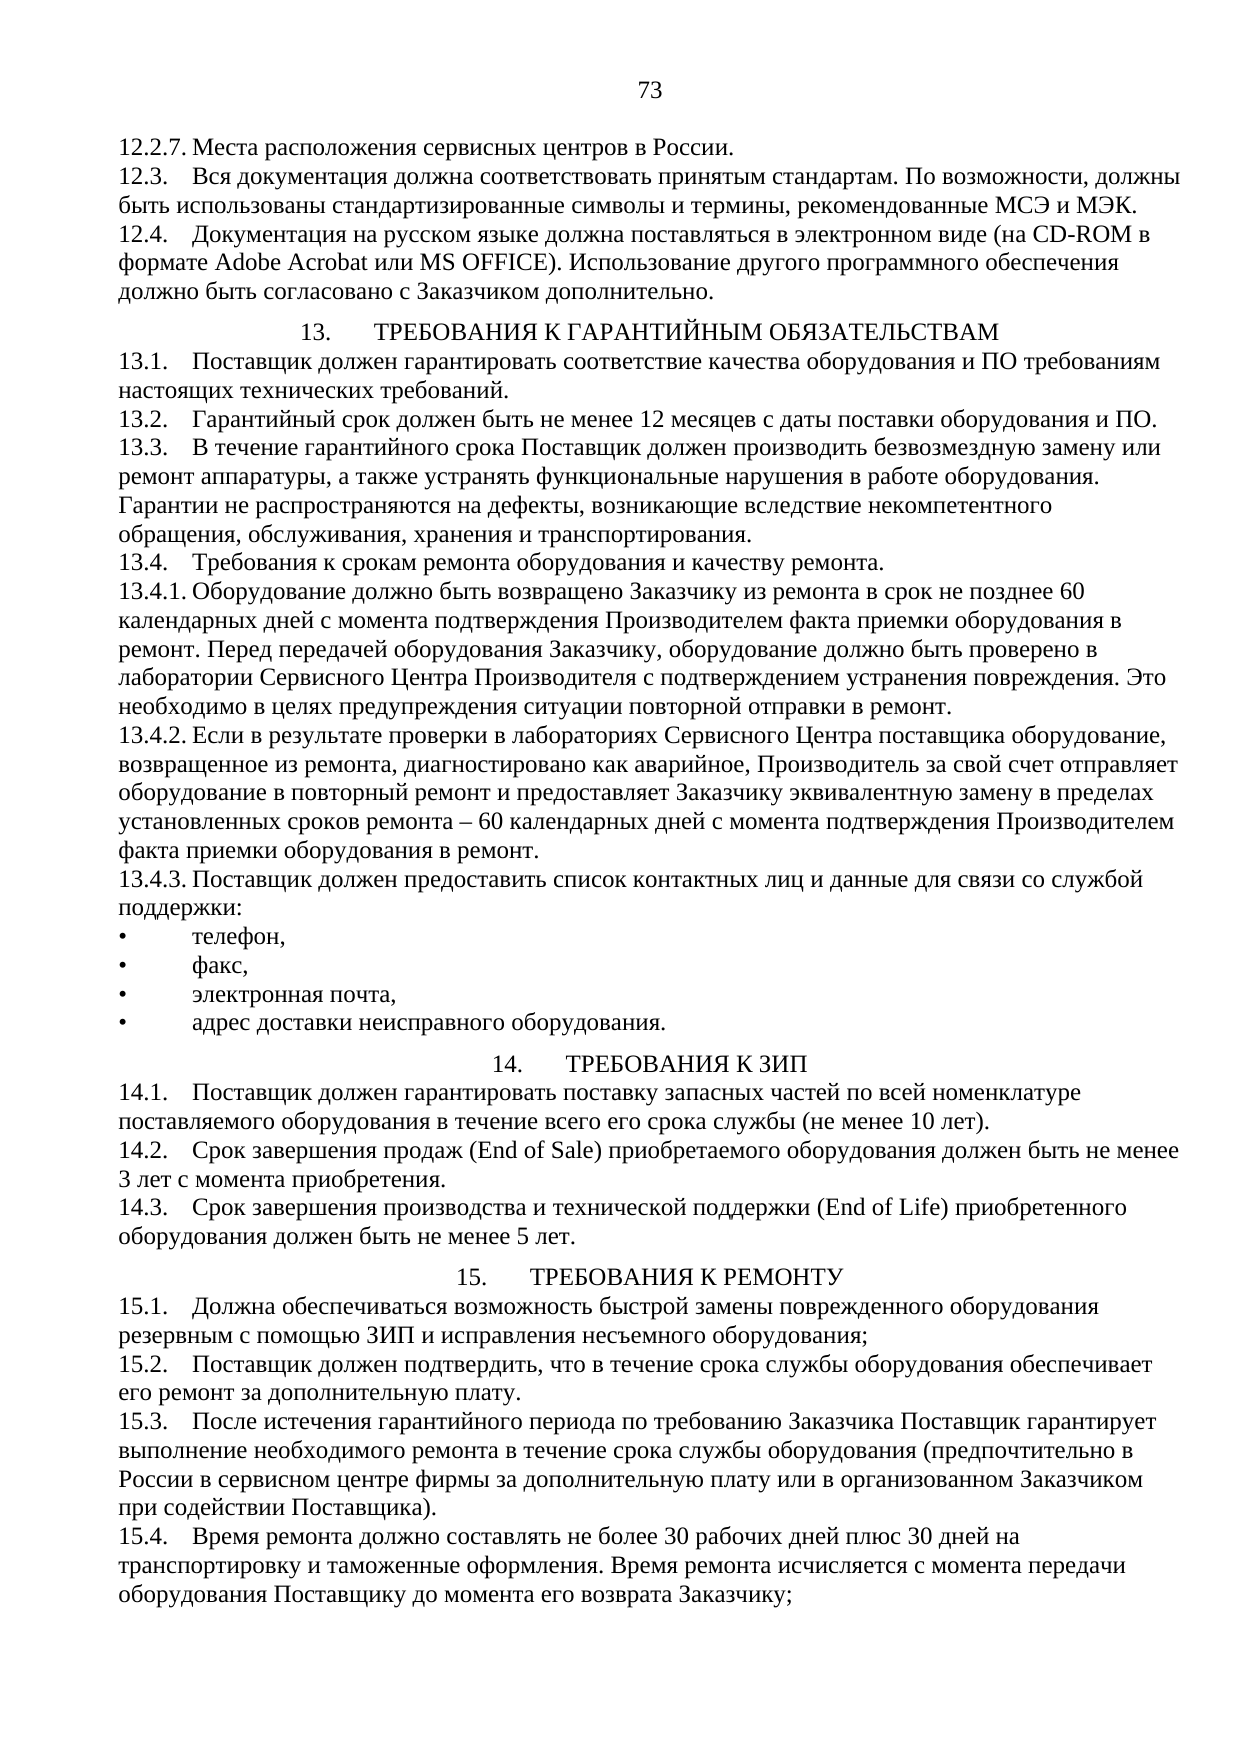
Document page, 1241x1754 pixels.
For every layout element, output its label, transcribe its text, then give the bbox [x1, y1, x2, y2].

text 13.1. Поставщик должен гарантировать соответствие качества оборудования и ПО требованиям настоящих технических требований. [118, 346, 1181, 404]
text 12.3. Вся документация должна соответствовать принятым стандартам. По возможности, должны быть использованы стандартизированные символы и термины, рекомендованные МСЭ и МЭК. [118, 161, 1181, 219]
text 13.4.2. Если в результате проверки в лабораториях Сервисного Центра поставщика оборудование, возвращенное из ремонта, диагностировано как аварийное, Производитель за свой счет отправляет оборудование в повторный ремонт и предоставляет Заказчику эквивалентную замену в пределах установленных сроков ремонта – 60 календарных дней с момента подтверждения Производителем факта приемки оборудования в ремонт. [118, 720, 1181, 864]
text 15.2. Поставщик должен подтвердить, что в течение срока службы оборудования обеспечивает его ремонт за дополнительную плату. [118, 1349, 1181, 1406]
text 14.2. Срок завершения продаж (End of Sale) приобретаемого оборудования должен быть не менее 3 лет с момента приобретения. [118, 1135, 1181, 1192]
text 14.3. Срок завершения производства и технической поддержки (End of Life) приобретенного оборудования должен быть не менее 5 лет. [118, 1192, 1181, 1250]
text 15. ТРЕБОВАНИЯ К РЕМОНТУ [118, 1262, 1181, 1291]
text • факс, [118, 950, 1181, 979]
text 13.3. В течение гарантийного срока Поставщик должен производить безвозмездную замену или ремонт аппаратуры, а также устранять функциональные нарушения в работе оборудования. Гарантии не распространяются на дефекты, возникающие вследствие некомпетентного обращения, обслуживания, хранения и транспортирования. [118, 432, 1181, 547]
text 13.4. Требования к срокам ремонта оборудования и качеству ремонта. [118, 547, 1181, 576]
text 13.2. Гарантийный срок должен быть не менее 12 месяцев с даты поставки оборудования и ПО. [118, 404, 1181, 432]
text 15.1. Должна обеспечиваться возможность быстрой замены поврежденного оборудования резервным с помощью ЗИП и исправления несъемного оборудования; [118, 1291, 1181, 1349]
text 13.4.3. Поставщик должен предоставить список контактных лиц и данные для связи со службой поддержки: [118, 864, 1181, 921]
text 14.1. Поставщик должен гарантировать поставку запасных частей по всей номенклатуре поставляемого оборудования в течение всего его срока службы (не менее 10 лет). [118, 1077, 1181, 1135]
text 13.4.1. Оборудование должно быть возвращено Заказчику из ремонта в срок не позднее 60 календарных дней с момента подтверждения Производителем факта приемки оборудования в ремонт. Перед передачей оборудования Заказчику, оборудование должно быть проверено в лаборатории Сервисного Центра Производителя с подтверждением устранения повреждения. Это необходимо в целях предупреждения ситуации повторной отправки в ремонт. [118, 576, 1181, 720]
text • телефон, [118, 921, 1181, 950]
text • электронная почта, [118, 979, 1181, 1007]
text • адрес доставки неисправного оборудования. [118, 1007, 1181, 1036]
text 15.3. После истечения гарантийного периода по требованию Заказчика Поставщик гарантирует выполнение необходимого ремонта в течение срока службы оборудования (предпочтительно в России в сервисном центре фирмы за дополнительную плату или в организованном Заказчиком при содействии Поставщика). [118, 1406, 1181, 1521]
text 12.2.7. Места расположения сервисных центров в России. [118, 132, 1181, 161]
text 13. ТРЕБОВАНИЯ К ГАРАНТИЙНЫМ ОБЯЗАТЕЛЬСТВАМ [118, 317, 1181, 346]
text 12.4. Документация на русском языке должна поставляться в электронном виде (на CD-ROM в формате Adobe Acrobat или MS OFFICE). Использование другого программного обеспечения должно быть согласовано с Заказчиком дополнительно. [118, 219, 1181, 305]
text 14. ТРЕБОВАНИЯ К ЗИП [118, 1049, 1181, 1077]
text 15.4. Время ремонта должно составлять не более 30 рабочих дней плюс 30 дней на транспортировку и таможенные оформления. Время ремонта исчисляется с момента передачи оборудования Поставщику до момента его возврата Заказчику; [118, 1521, 1181, 1607]
